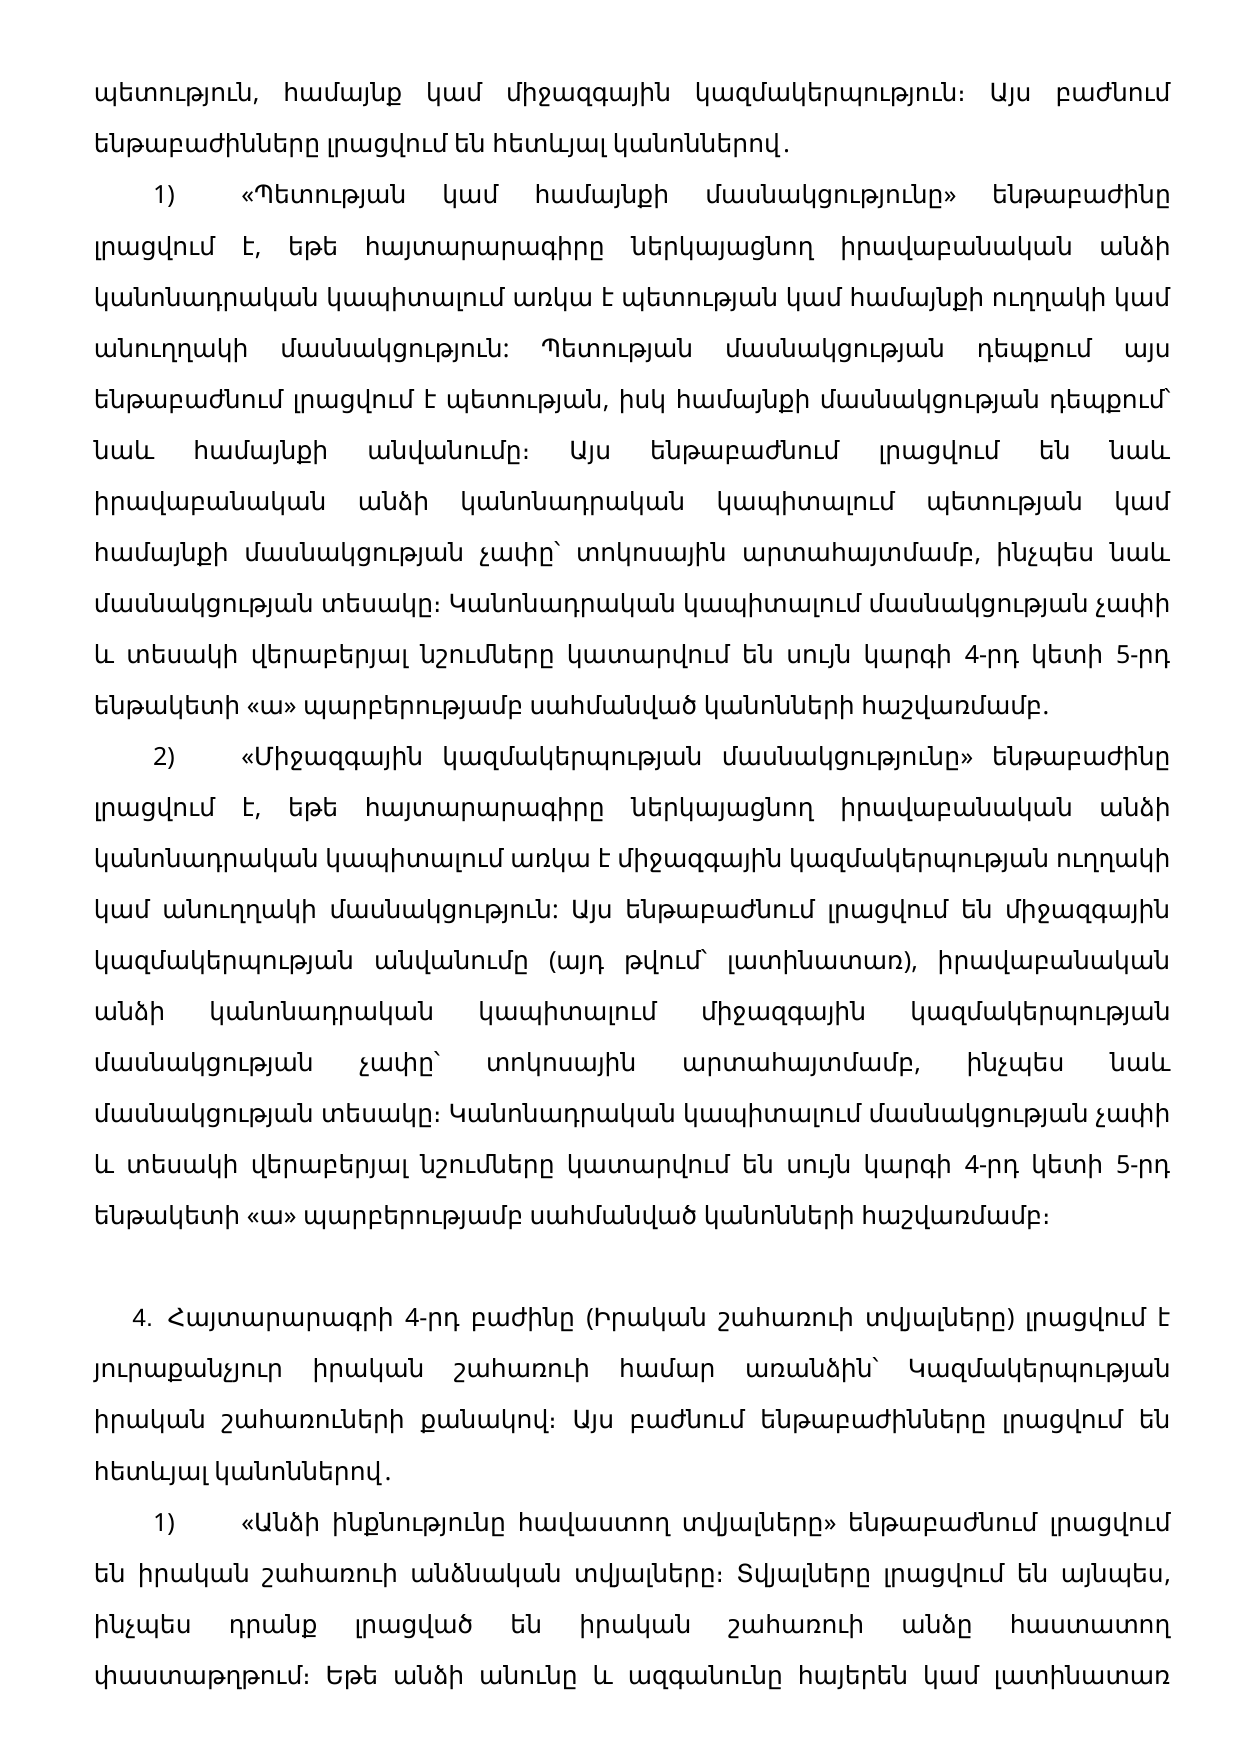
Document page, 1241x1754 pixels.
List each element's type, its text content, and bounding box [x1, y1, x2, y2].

list «Պետության կամ համայնքի մասնակցությունը» ենթաբաժինը լրացվում է, եթե հայտարարագիրը ներկայացնող իրավաբանական անձի կանոնադրական կապիտալում առկա է պետության կամ համայնքի ուղղակի կամ անուղղակի մասնակցություն: Պետության մասնակցության դեպքում այս ենթաբաժնում լրացվում է պետության, իսկ համայնքի մասնակցության դեպքում՝ նաև համայնքի անվանումը։ Այս ենթաբաժնում լրացվում են նաև իրավաբանական անձի կանոնադրական կապիտալում պետության կամ համայնքի մասնակցության չափը՝ տոկոսային արտահայտմամբ, ինչպես նաև մասնակցության տեսակը։ Կանոնադրական կապիտալում մասնակցության չափի և տեսակի վերաբերյալ նշումները կատարվում են սույն կարգի 4-րդ կետի 5-րդ ենթակետի «ա» պարբերությամբ սահմանված կանոնների հաշվառմամբ. [94, 177, 1171, 722]
list «Միջազգային կազմակերպության մասնակցությունը» ենթաբաժինը լրացվում է, եթե հայտարարագիրը ներկայացնող իրավաբանական անձի կանոնադրական կապիտալում առկա է միջազգային կազմակերպության ուղղակի կամ անուղղակի մասնակցություն: Այս ենթաբաժնում լրացվում են միջազգային կազմակերպության անվանումը (այդ թվում՝ լատինատառ), իրավաբանական անձի կանոնադրական կապիտալում միջազգային կազմակերպության մասնակցության չափը՝ տոկոսային արտահայտմամբ, ինչպես նաև մասնակցության տեսակը։ Կանոնադրական կապիտալում մասնակցության չափի և տեսակի վերաբերյալ նշումները կատարվում են սույն կարգի 4-րդ կետի 5-րդ ենթակետի «ա» պարբերությամբ սահմանված կանոնների հաշվառմամբ։ [94, 738, 1171, 1232]
list Հայտարարագրի 4-րդ բաժինը (Իրական շահառուի տվյալները) լրացվում է յուրաքանչյուր իրական շահառուի համար առանձին՝ Կազմակերպության իրական շահառուների քանակով։ Այս բաժնում ենթաբաժինները լրացվում են հետևյալ կանոններով․ [94, 1300, 1171, 1487]
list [94, 1504, 1171, 1691]
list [94, 75, 1171, 160]
